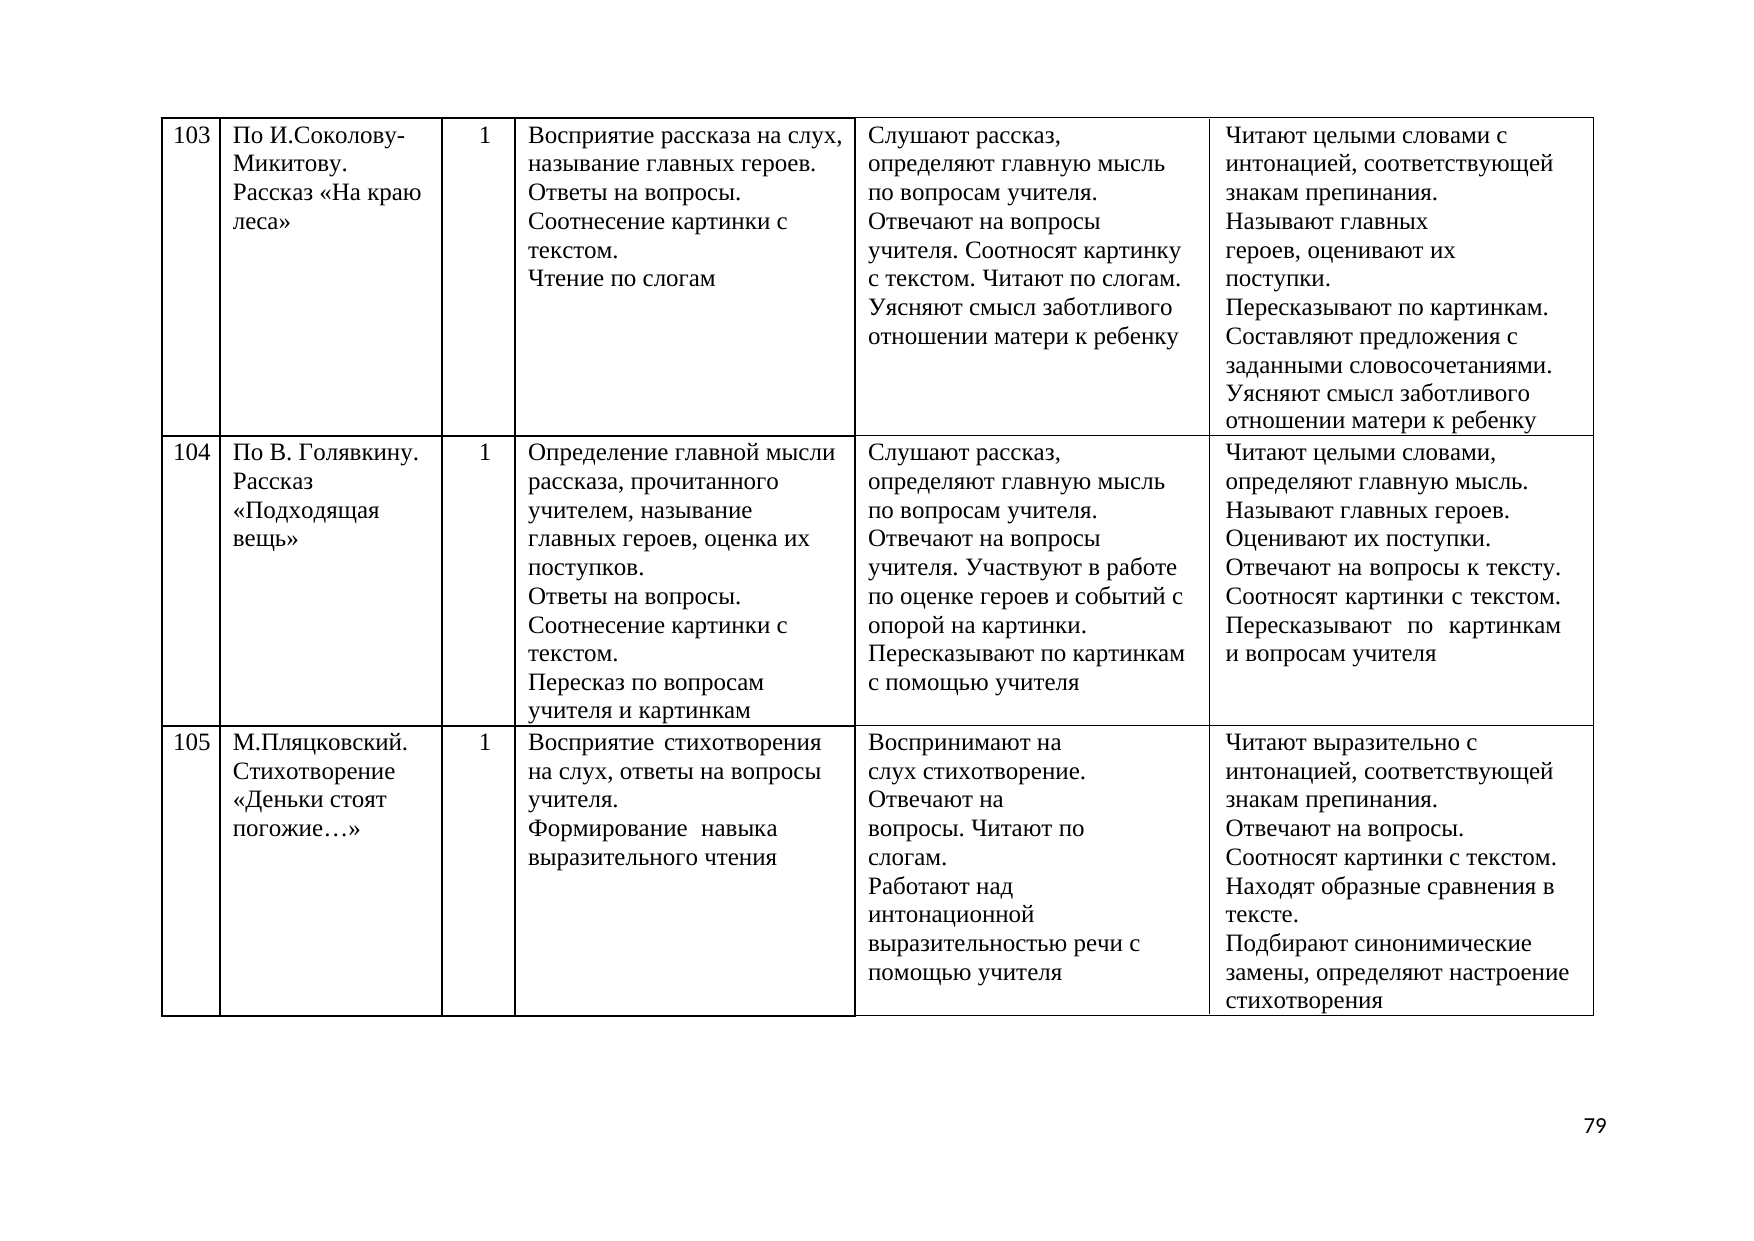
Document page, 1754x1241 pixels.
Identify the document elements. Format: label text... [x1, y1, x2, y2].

table_cell Определение главной мысли рассказа, прочитанного учителем, называние главных героев, оценка их поступков. Ответы на вопросы. Соотнесение картинки с текстом. Пересказ по вопросам учителя и картинкам [516, 437, 854, 725]
table_header Слушают рассказ, определяют главную мысль по вопросам учителя. Отвечают на вопросы учителя. Соотносят картинку с текстом. Читают по слогам. Уясняют смысл заботливого отношении матери к ребенку [856, 118, 1210, 434]
table_header 103 [163, 119, 219, 434]
table_cell Читают целыми словами, определяют главную мысль. Называют главных героев. Оценивают их поступки. Отвечают на вопросы к тексту. Соотносят картинки с текстом. Пересказывают по картинкам и вопросам учителя [1210, 436, 1593, 725]
table_cell 1 [443, 437, 514, 725]
table_header Читают целыми словами с интонацией, соответствующей знакам препинания. Называют главных героев, оценивают их поступки. Пересказывают по картинкам. Составляют предложения с заданными словосочетаниями. Уясняют смысл заботливого отношении матери к ребенку [1210, 118, 1593, 434]
table_header Восприятие рассказа на слух, называние главных героев. Ответы на вопросы. Соотнесение картинки с текстом. Чтение по слогам [516, 119, 854, 434]
table_cell 105 [163, 727, 219, 1014]
table_cell Восприятие стихотворения на слух, ответы на вопросы учителя. Формирование навыка выразительного чтения [516, 727, 854, 1014]
table_cell По В. Голявкину. Рассказ «Подходящая вещь» [221, 437, 441, 725]
table_cell Читают выразительно с интонацией, соответствующей знакам препинания. Отвечают на вопросы. Соотносят картинки с текстом. Находят образные сравнения в тексте. Подбирают синонимические замены, определяют настроение стихотворения [1210, 726, 1593, 1014]
table_cell Слушают рассказ, определяют главную мысль по вопросам учителя. Отвечают на вопросы учителя. Участвуют в работе по оценке героев и событий с опорой на картинки. Пересказывают по картинкам с помощью учителя [856, 436, 1209, 725]
table_cell М.Пляцковский. Стихотворение «Деньки стоят погожие…» [221, 727, 441, 1014]
table_cell 1 [443, 727, 514, 1014]
table_header По И.Соколову- Микитову. Рассказ «На краю леса» [221, 119, 441, 434]
table_header 1 [443, 119, 514, 434]
table_cell 104 [163, 437, 219, 725]
table_cell Воспринимают на слух стихотворение. Отвечают на вопросы. Читают по слогам. Работают над интонационной выразительностью речи с помощью учителя [856, 726, 1209, 1014]
